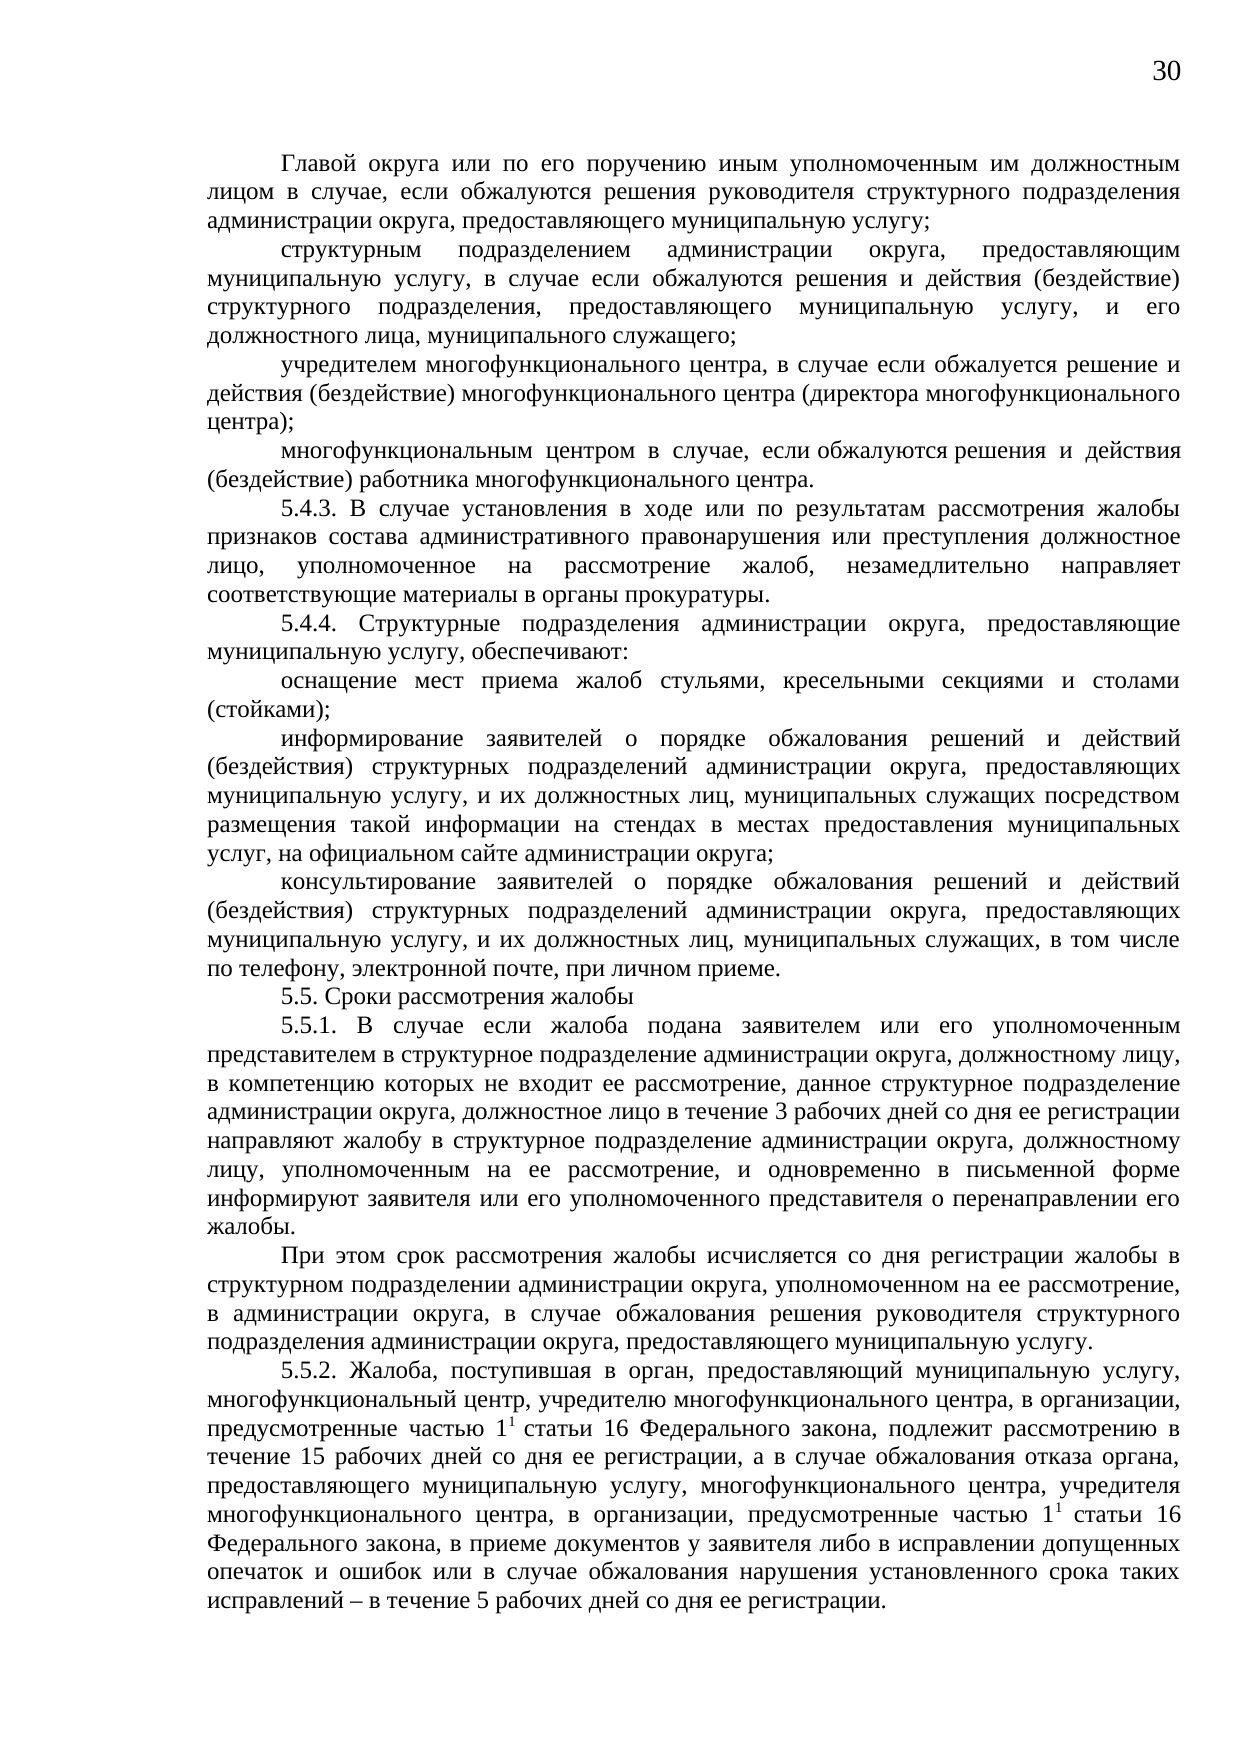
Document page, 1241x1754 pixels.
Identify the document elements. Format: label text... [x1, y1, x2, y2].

text структурным подразделением администрации округа, предоставляющим муниципальную услугу, в случае если обжалуются решения и действия (бездействие) структурного подразделения, предоставляющего муниципальную услугу, и его должностного лица, муниципального служащего; [207, 234, 1181, 349]
text 5.4.3. В случае установления в ходе или по результатам рассмотрения жалобы признаков состава административного правонарушения или преступления должностное лицо, уполномоченное на рассмотрение жалоб, незамедлительно направляет соответствующие материалы в органы прокуратуры. [207, 493, 1181, 608]
text оснащение мест приема жалоб стульями, кресельными секциями и столами (стойками); [207, 665, 1181, 723]
text 5.4.4. Структурные подразделения администрации округа, предоставляющие муниципальную услугу, обеспечивают: [207, 608, 1181, 665]
text 5.5.2. Жалоба, поступившая в орган, предоставляющий муниципальную услугу, многофункциональный центр, учредителю многофункционального центра, в организации, предусмотренные частью 11 статьи 16 Федерального закона, подлежит рассмотрению в течение 15 рабочих дней со дня ее регистрации, а в случае обжалования отказа органа, предоставляющего муниципальную услугу, многофункционального центра, учредителя многофункционального центра, в организации, предусмотренные частью 11 статьи 16 Федерального закона, в приеме документов у заявителя либо в исправлении допущенных опечаток и ошибок или в случае обжалования нарушения установленного срока таких исправлений – в течение 5 рабочих дней со дня ее регистрации. [207, 1355, 1181, 1614]
text информирование заявителей о порядке обжалования решений и действий (бездействия) структурных подразделений администрации округа, предоставляющих муниципальную услугу, и их должностных лиц, муниципальных служащих посредством размещения такой информации на стендах в местах предоставления муниципальных услуг, на официальном сайте администрации округа; [207, 723, 1181, 866]
text консультирование заявителей о порядке обжалования решений и действий (бездействия) структурных подразделений администрации округа, предоставляющих муниципальную услугу, и их должностных лиц, муниципальных служащих, в том числе по телефону, электронной почте, при личном приеме. [207, 866, 1181, 981]
text При этом срок рассмотрения жалобы исчисляется со дня регистрации жалобы в структурном подразделении администрации округа, уполномоченном на ее рассмотрение, в администрации округа, в случае обжалования решения руководителя структурного подразделения администрации округа, предоставляющего муниципальную услугу. [207, 1240, 1181, 1355]
text Главой округа или по его поручению иным уполномоченным им должностным лицом в случае, если обжалуются решения руководителя структурного подразделения администрации округа, предоставляющего муниципальную услугу; [207, 148, 1181, 234]
text 5.5. Сроки рассмотрения жалобы [207, 981, 1181, 1010]
text многофункциональным центром в случае, если обжалуются решения и действия (бездействие) работника многофункционального центра. [207, 435, 1181, 493]
text учредителем многофункционального центра, в случае если обжалуется решение и действия (бездействие) многофункционального центра (директора многофункционального центра); [207, 349, 1181, 435]
text 5.5.1. В случае если жалоба подана заявителем или его уполномоченным представителем в структурное подразделение администрации округа, должностному лицу, в компетенцию которых не входит ее рассмотрение, данное структурное подразделение администрации округа, должностное лицо в течение 3 рабочих дней со дня ее регистрации направляют жалобу в структурное подразделение администрации округа, должностному лицу, уполномоченным на ее рассмотрение, и одновременно в письменной форме информируют заявителя или его уполномоченного представителя о перенаправлении его жалобы. [207, 1010, 1181, 1240]
